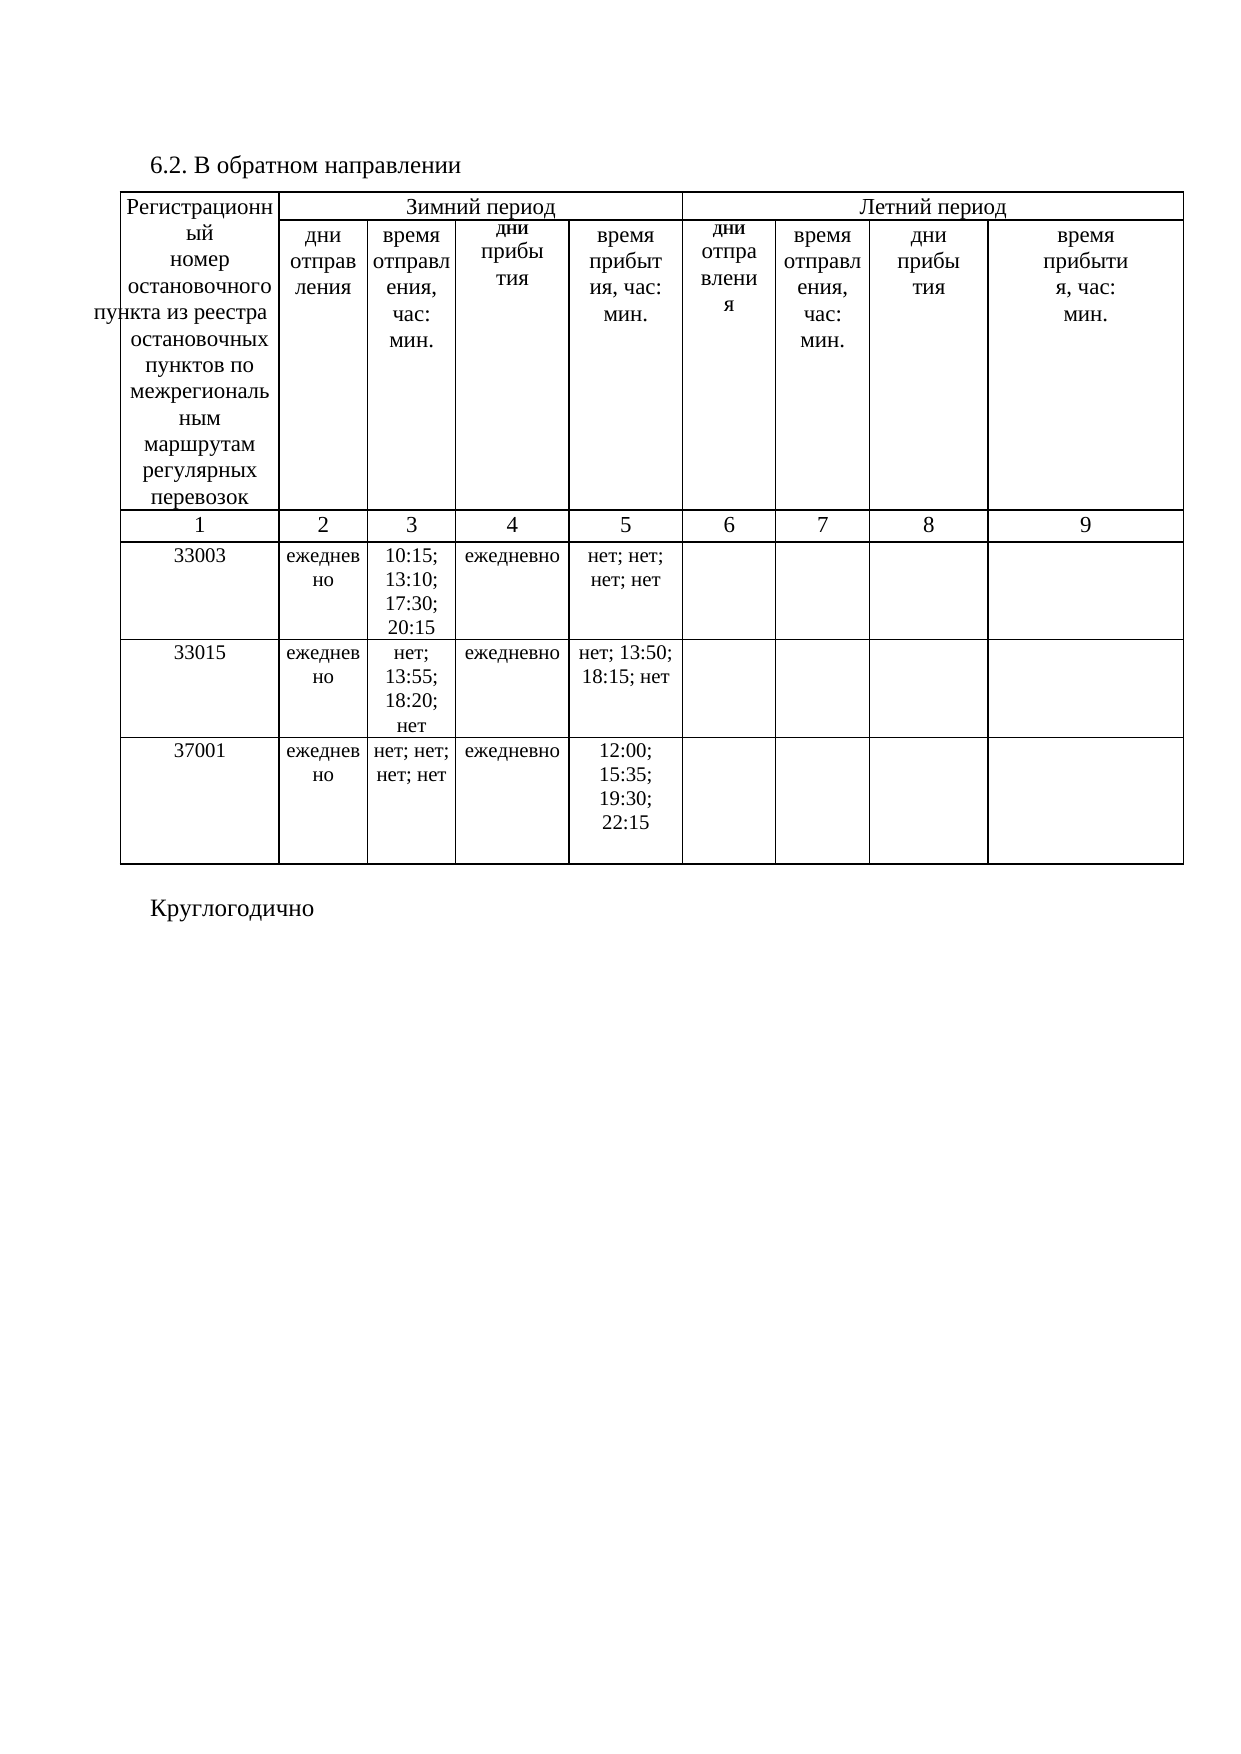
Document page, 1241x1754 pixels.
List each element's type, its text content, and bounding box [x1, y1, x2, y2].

table_cell нет; нет; нет; нет [570, 543, 682, 639]
table_cell 4 [456, 511, 568, 541]
table_cell 33003 [121, 543, 278, 639]
table_cell 10:15; 13:10; 17:30; 20:15 [368, 543, 455, 639]
table_cell 1 [121, 511, 278, 541]
table_cell ежедневно [456, 640, 568, 737]
table_cell [989, 738, 1183, 863]
table_cell 12:00; 15:35; 19:30; 22:15 [570, 738, 682, 863]
table_cell [776, 738, 869, 863]
table_cell 5 [570, 511, 682, 541]
table_cell ДНИ отпра влени я [683, 221, 775, 509]
text 6.2. В обратном направлении [150, 150, 1090, 179]
table_header Летний период [683, 193, 1183, 219]
table_cell 2 [280, 511, 367, 541]
table_header Регистрационный номер остановочного пункта из реестра остановочных пунктов по межрегиональным маршрутам регулярных перевозок [121, 193, 278, 509]
table_cell 9 [989, 511, 1183, 541]
table_cell [989, 543, 1183, 639]
table_cell [870, 738, 987, 863]
table_header Зимний период [280, 193, 682, 219]
table_cell ежедневно [280, 738, 367, 863]
table_cell 8 [870, 511, 987, 541]
table_cell [683, 738, 775, 863]
table_cell ежедневно [280, 640, 367, 737]
table_cell 3 [368, 511, 455, 541]
table_cell 6 [683, 511, 775, 541]
table_cell ежедневно [280, 543, 367, 639]
table_cell время отправл ения, час: мин. [368, 221, 455, 509]
table_cell время прибыт ия, час: мин. [570, 221, 682, 509]
table_cell [776, 640, 869, 737]
table_cell [683, 640, 775, 737]
table_cell ежедневно [456, 738, 568, 863]
table_cell 37001 [121, 738, 278, 863]
table_cell дни прибы тия [870, 221, 987, 509]
table_cell 33015 [121, 640, 278, 737]
text Круглогодично [150, 893, 1090, 922]
table_cell нет; 13:50; 18:15; нет [570, 640, 682, 737]
table_cell нет; 13:55; 18:20; нет [368, 640, 455, 737]
table_cell [870, 543, 987, 639]
table_cell [989, 640, 1183, 737]
table_cell [683, 543, 775, 639]
table_cell ДНИ прибы тия [456, 221, 568, 509]
table_cell [776, 543, 869, 639]
table_cell нет; нет; нет; нет [368, 738, 455, 863]
table_cell 7 [776, 511, 869, 541]
table_cell время отправл ения, час: мин. [776, 221, 869, 509]
table_cell [870, 640, 987, 737]
table_cell ежедневно [456, 543, 568, 639]
table_cell дни отправ ления [280, 221, 367, 509]
table_cell время прибыти я, час: мин. [989, 221, 1183, 509]
